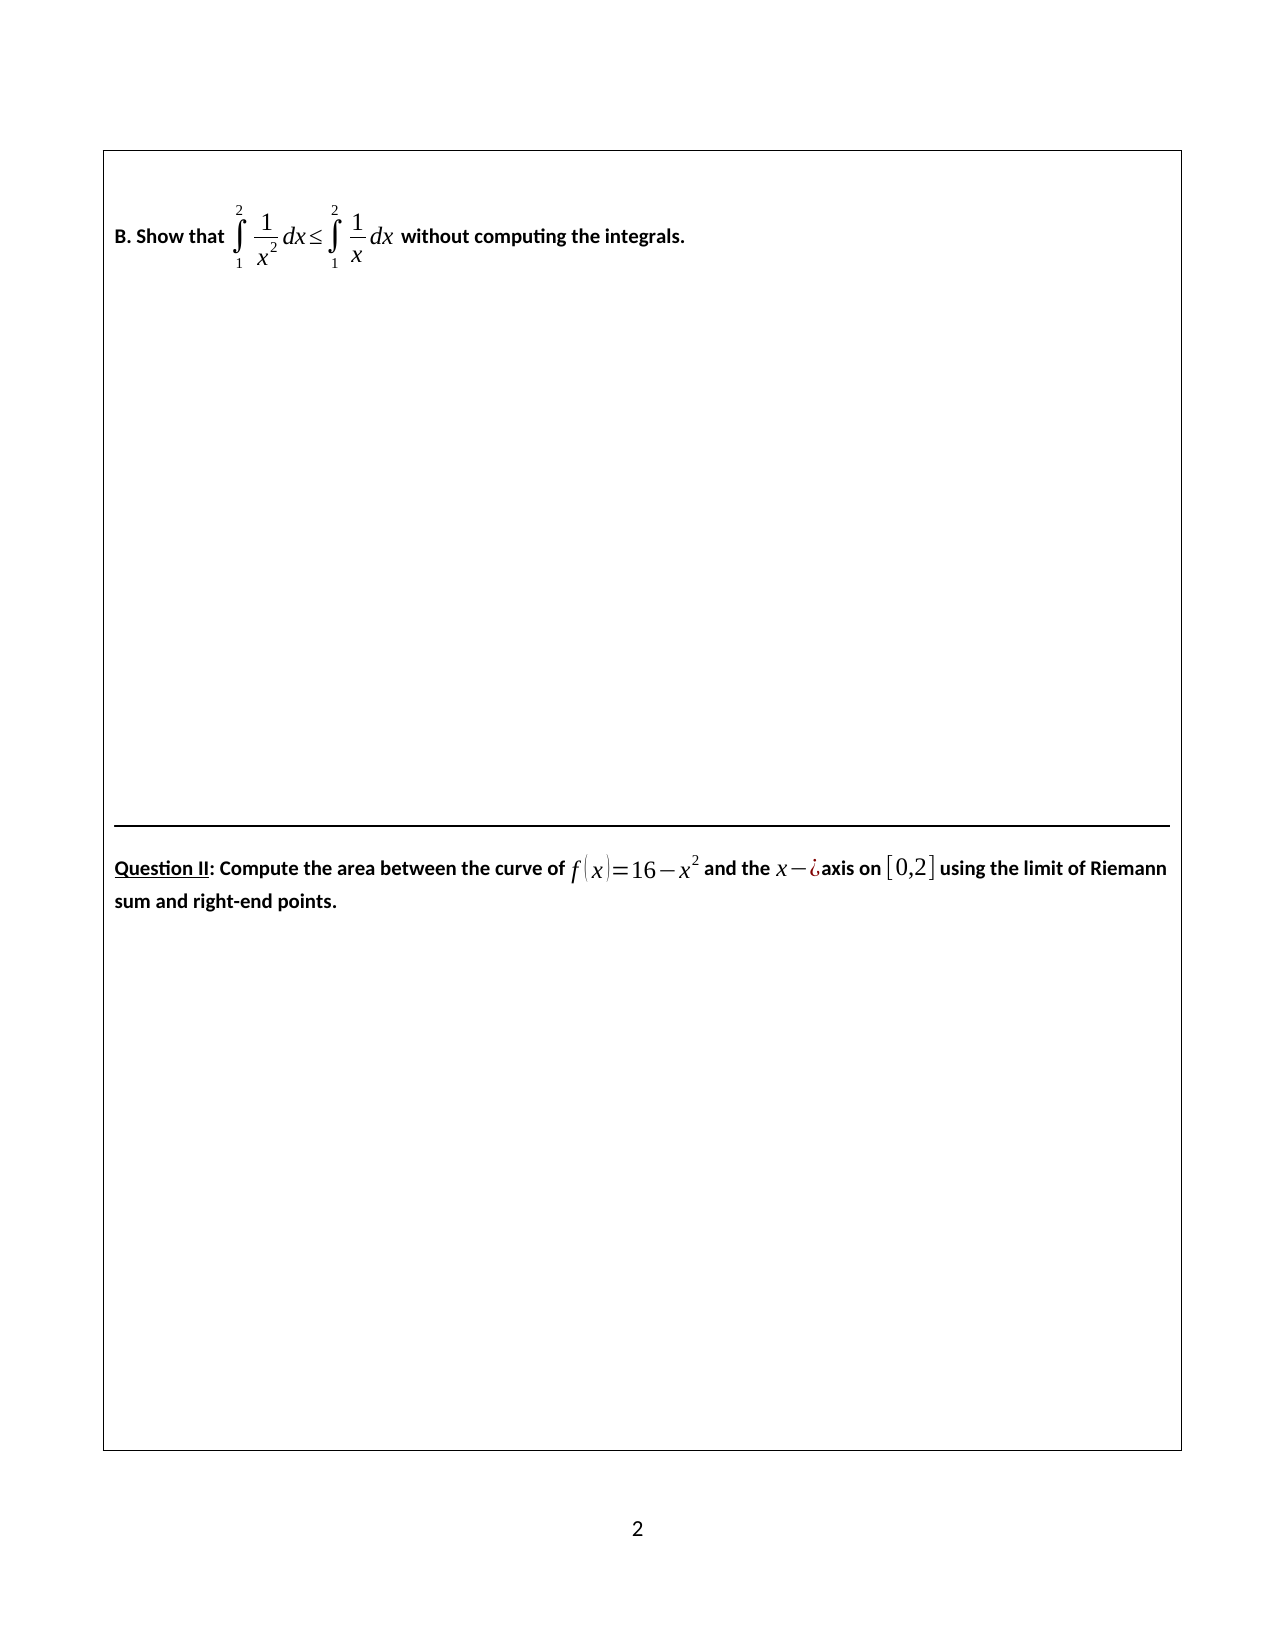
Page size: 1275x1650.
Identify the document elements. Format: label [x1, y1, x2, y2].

table_cell [104, 151, 1181, 1449]
